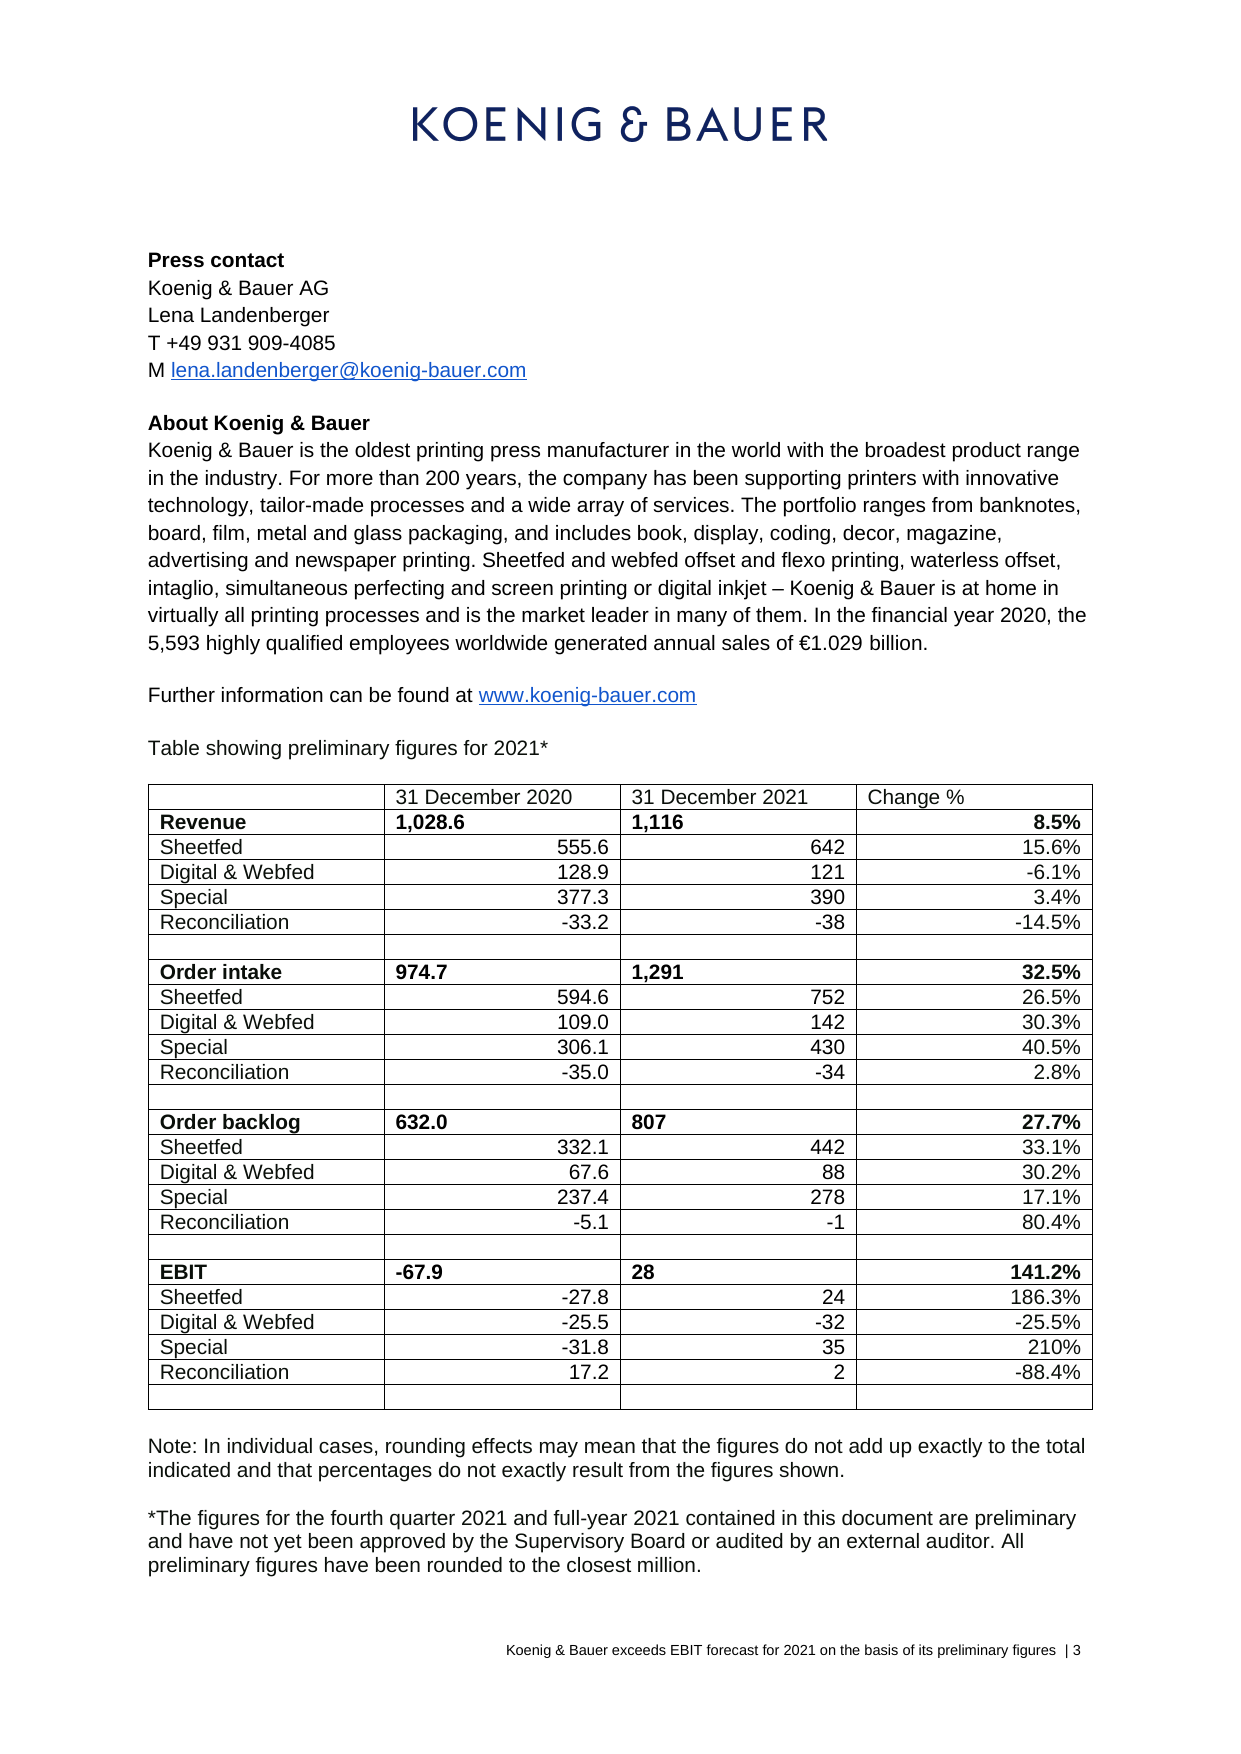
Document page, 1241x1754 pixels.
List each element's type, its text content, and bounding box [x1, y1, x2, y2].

table_cell Special [149, 1335, 384, 1358]
table_cell 442 [621, 1135, 856, 1158]
table_cell -67.9 [385, 1260, 620, 1283]
table_cell Special [149, 1185, 384, 1208]
table_cell 2 [621, 1360, 856, 1383]
table_cell Special [149, 1035, 384, 1058]
text Press contact [148, 248, 1092, 272]
table_cell 17.1% [857, 1185, 1092, 1208]
table_cell Order backlog [149, 1110, 384, 1133]
table_cell 3.4% [857, 885, 1092, 908]
table_cell [857, 1385, 1092, 1408]
table_cell 2.8% [857, 1060, 1092, 1083]
table_cell 40.5% [857, 1035, 1092, 1058]
table_cell [385, 1385, 620, 1408]
table_cell [621, 935, 856, 958]
table_cell -35.0 [385, 1060, 620, 1083]
table_cell [149, 1085, 384, 1108]
text Table showing preliminary figures for 2021* [148, 736, 1092, 759]
table_cell 594.6 [385, 985, 620, 1008]
table_header 31 December 2020 [385, 785, 620, 808]
table_cell Sheetfed [149, 1135, 384, 1158]
table_cell [621, 1235, 856, 1258]
table_cell [857, 1085, 1092, 1108]
table_cell -33.2 [385, 910, 620, 933]
table_cell 430 [621, 1035, 856, 1058]
table_cell 15.6% [857, 835, 1092, 858]
table_cell 30.2% [857, 1160, 1092, 1183]
table_cell 141.2% [857, 1260, 1092, 1283]
table_cell Digital & Webfed [149, 860, 384, 883]
table_cell 33.1% [857, 1135, 1092, 1158]
table_cell EBIT [149, 1260, 384, 1283]
table_cell -6.1% [857, 860, 1092, 883]
table_cell -31.8 [385, 1335, 620, 1358]
table_cell [149, 1385, 384, 1408]
table_cell [621, 1085, 856, 1108]
table_cell 35 [621, 1335, 856, 1358]
text Koenig & Bauer AG Lena Landenberger T +49 931 909-4085 M lena.landenberger@koenig-bauer.com [148, 276, 1092, 382]
text Note: In individual cases, rounding effects may mean that the figures do not add up exactly to the total indicated and that percentages do not exactly result from the figures shown. [148, 1433, 1092, 1481]
table_cell 752 [621, 985, 856, 1008]
table_cell -32 [621, 1310, 856, 1333]
table_cell [149, 1235, 384, 1258]
table_cell 32.5% [857, 960, 1092, 983]
table_cell -38 [621, 910, 856, 933]
table_cell [149, 935, 384, 958]
table_cell 8.5% [857, 810, 1092, 833]
table_cell Sheetfed [149, 985, 384, 1008]
table_cell [385, 1085, 620, 1108]
table_cell Sheetfed [149, 835, 384, 858]
table_cell Special [149, 885, 384, 908]
table_cell [621, 1385, 856, 1408]
table_cell [385, 1235, 620, 1258]
table_cell 26.5% [857, 985, 1092, 1008]
table_cell [857, 935, 1092, 958]
table_cell 237.4 [385, 1185, 620, 1208]
table_cell 377.3 [385, 885, 620, 908]
table_cell 128.9 [385, 860, 620, 883]
table_header Change % [857, 785, 1092, 808]
table_cell -88.4% [857, 1360, 1092, 1383]
table_cell 88 [621, 1160, 856, 1183]
table_cell 109.0 [385, 1010, 620, 1033]
table_cell 1,116 [621, 810, 856, 833]
table_cell 27.7% [857, 1110, 1092, 1133]
table_cell 28 [621, 1260, 856, 1283]
text *The figures for the fourth quarter 2021 and full-year 2021 contained in this document are preliminary and have not yet been approved by the Supervisory Board or audited by an external auditor. All preliminary figures have been rounded to the closest million. [148, 1505, 1092, 1577]
table_cell Sheetfed [149, 1285, 384, 1308]
table_cell -27.8 [385, 1285, 620, 1308]
text Further information can be found at www.koenig-bauer.com [148, 683, 1092, 707]
table_cell 642 [621, 835, 856, 858]
table_cell 390 [621, 885, 856, 908]
table_cell Reconciliation [149, 1060, 384, 1083]
table_cell -34 [621, 1060, 856, 1083]
table_cell Order intake [149, 960, 384, 983]
table_cell -25.5 [385, 1310, 620, 1333]
table_cell -25.5% [857, 1310, 1092, 1333]
table_cell 80.4% [857, 1210, 1092, 1233]
table_cell 1,291 [621, 960, 856, 983]
table_cell 306.1 [385, 1035, 620, 1058]
table_cell 30.3% [857, 1010, 1092, 1033]
table_cell 332.1 [385, 1135, 620, 1158]
table_cell 1,028.6 [385, 810, 620, 833]
table_header 31 December 2021 [621, 785, 856, 808]
table_cell 555.6 [385, 835, 620, 858]
table_cell 121 [621, 860, 856, 883]
table_cell 807 [621, 1110, 856, 1133]
table_cell 67.6 [385, 1160, 620, 1183]
table_cell 186.3% [857, 1285, 1092, 1308]
table_cell -14.5% [857, 910, 1092, 933]
table_cell [857, 1235, 1092, 1258]
table_cell 142 [621, 1010, 856, 1033]
text About Koenig & Bauer [148, 411, 1092, 434]
table_cell Digital & Webfed [149, 1160, 384, 1183]
picture [413, 106, 828, 142]
table_cell Revenue [149, 810, 384, 833]
table_cell 974.7 [385, 960, 620, 983]
text Koenig & Bauer is the oldest printing press manufacturer in the world with the broadest product range in the industry. For more than 200 years, the company has been supporting printers with innovative technology, tailor-made processes and a wide array of services. The portfolio ranges from banknotes, board, film, metal and glass packaging, and includes book, display, coding, decor, magazine, advertising and newspaper printing. Sheetfed and webfed offset and flexo printing, waterless offset, intaglio, simultaneous perfecting and screen printing or digital inkjet – Koenig & Bauer is at home in virtually all printing processes and is the market leader in many of them. In the financial year 2020, the 5,593 highly qualified employees worldwide generated annual sales of €1.029 billion. [148, 438, 1092, 654]
table_cell -1 [621, 1210, 856, 1233]
table_cell Reconciliation [149, 1360, 384, 1383]
table_cell 632.0 [385, 1110, 620, 1133]
table_cell Digital & Webfed [149, 1010, 384, 1033]
table_cell -5.1 [385, 1210, 620, 1233]
table_cell [385, 935, 620, 958]
table_cell Digital & Webfed [149, 1310, 384, 1333]
table_cell 210% [857, 1335, 1092, 1358]
table_cell Reconciliation [149, 910, 384, 933]
table_cell Reconciliation [149, 1210, 384, 1233]
table_cell 278 [621, 1185, 856, 1208]
table_header [149, 785, 384, 808]
table_cell 17.2 [385, 1360, 620, 1383]
table_cell 24 [621, 1285, 856, 1308]
